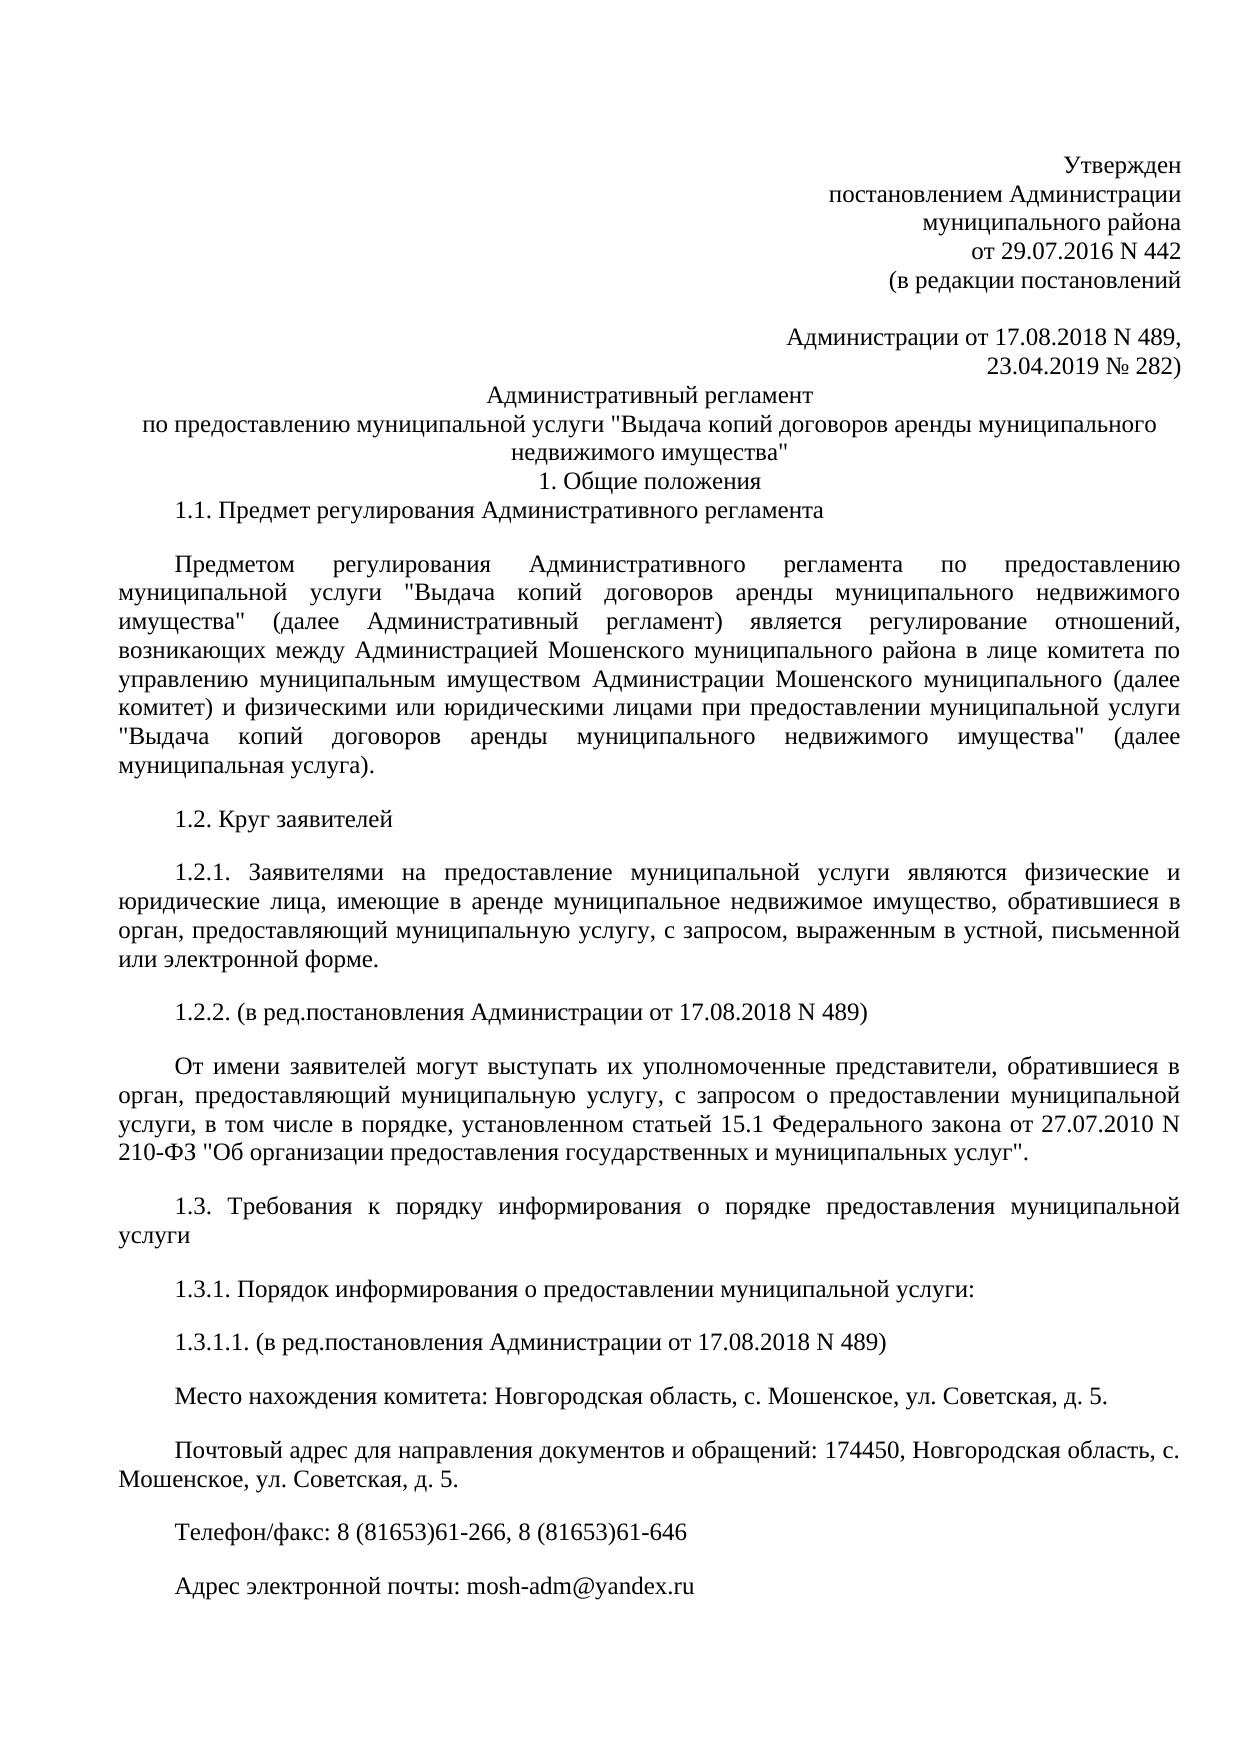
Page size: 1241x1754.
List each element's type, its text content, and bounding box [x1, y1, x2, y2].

text 1.2. Круг заявителей [118, 804, 1181, 832]
text Почтовый адрес для направления документов и обращений: 174450, Новгородская область, с. Мошенское, ул. Советская, д. 5. [118, 1435, 1181, 1492]
text 1.1. Предмет регулирования Административного регламента [118, 495, 1181, 524]
text 1.3.1. Порядок информирования о предоставлении муниципальной услуги: [118, 1274, 1181, 1302]
text (в редакции постановлений [118, 265, 1181, 294]
text Утвержден [118, 150, 1181, 179]
text Администрации от 17.08.2018 N 489, [118, 322, 1181, 351]
text от 29.07.2016 N 442 [118, 236, 1181, 265]
text Телефон/факс: 8 (81653)61-266, 8 (81653)61-646 [118, 1517, 1181, 1546]
text постановлением Администрации [118, 179, 1181, 207]
text 1.2.2. (в ред.постановления Администрации от 17.08.2018 N 489) [118, 997, 1181, 1026]
text 1.3. Требования к порядку информирования о порядке предоставления муниципальной услуги [118, 1191, 1181, 1249]
text От имени заявителей могут выступать их уполномоченные представители, обратившиеся в орган, предоставляющий муниципальную услугу, с запросом о предоставлении муниципальной услуги, в том числе в порядке, установленном статьей 15.1 Федерального закона от 27.07.2010 N 210-ФЗ "Об организации предоставления государственных и муниципальных услуг". [118, 1051, 1181, 1166]
text Адрес электронной почты: mosh-adm@yandex.ru [118, 1571, 1181, 1600]
text 1.2.1. Заявителями на предоставление муниципальной услуги являются физические и юридические лица, имеющие в аренде муниципальное недвижимое имущество, обратившиеся в орган, предоставляющий муниципальную услугу, с запросом, выраженным в устной, письменной или электронной форме. [118, 857, 1181, 972]
text 23.04.2019 № 282) [118, 351, 1181, 380]
text Административный регламент [118, 380, 1181, 409]
text 1. Общие положения [118, 466, 1181, 495]
text по предоставлению муниципальной услуги "Выдача копий договоров аренды муниципального недвижимого имущества" [118, 409, 1181, 466]
text 1.3.1.1. (в ред.постановления Администрации от 17.08.2018 N 489) [118, 1327, 1181, 1356]
text муниципального района [118, 207, 1181, 236]
text Предметом регулирования Административного регламента по предоставлению муниципальной услуги "Выдача копий договоров аренды муниципального недвижимого имущества" (далее Административный регламент) является регулирование отношений, возникающих между Администрацией Мошенского муниципального района в лице комитета по управлению муниципальным имуществом Администрации Мошенского муниципального (далее комитет) и физическими или юридическими лицами при предоставлении муниципальной услуги "Выдача копий договоров аренды муниципального недвижимого имущества" (далее муниципальная услуга). [118, 549, 1181, 779]
text Место нахождения комитета: Новгородская область, с. Мошенское, ул. Советская, д. 5. [118, 1381, 1181, 1410]
